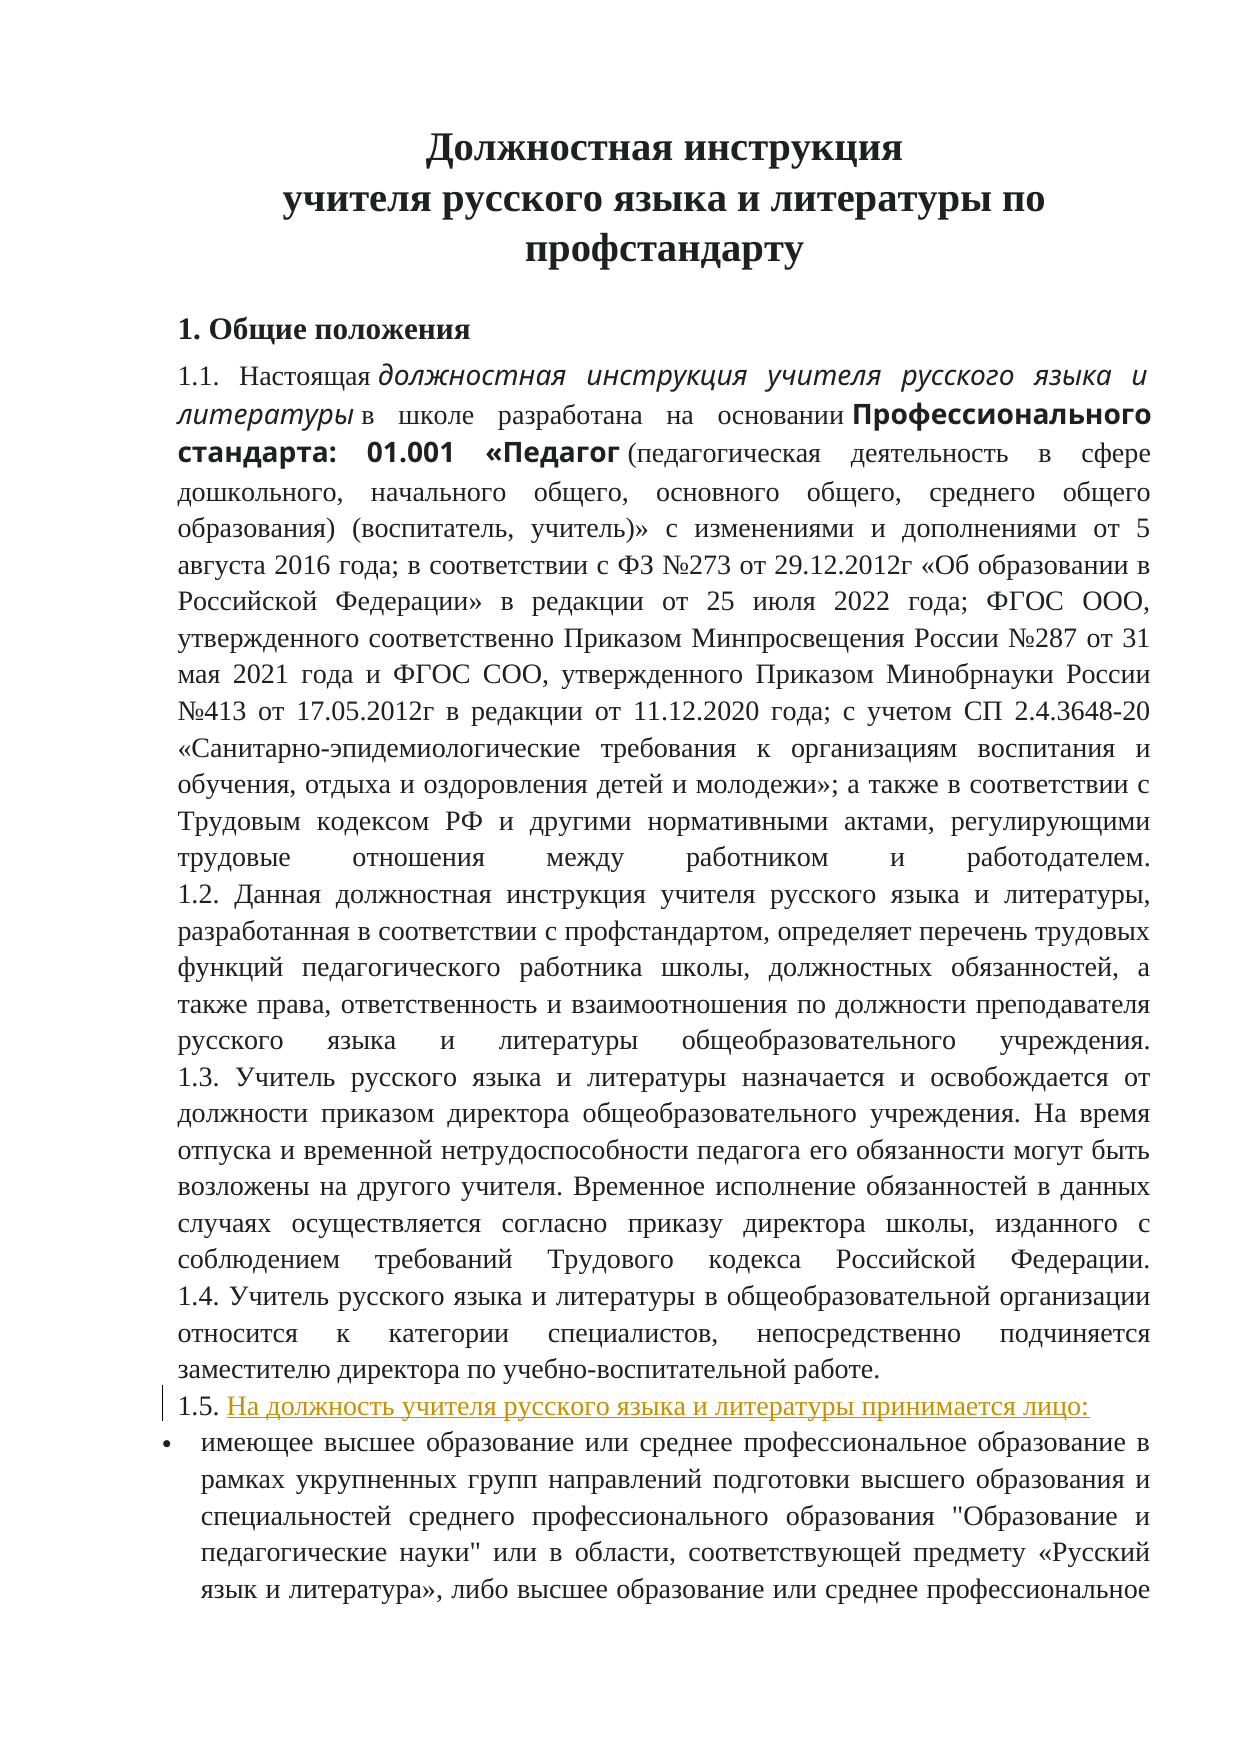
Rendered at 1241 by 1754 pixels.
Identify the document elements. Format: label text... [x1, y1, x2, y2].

text 1.1. Настоящая должностная инструкция учителя русского языка и литературы в школе разработана на основании Профессионального стандарта: 01.001 «Педагог (педагогическая деятельность в сфере дошкольного, начального общего, основного общего, среднего общего образования) (воспитатель, учитель)» с изменениями и дополнениями от 5 августа 2016 года; в соответствии с ФЗ №273 от 29.12.2012г «Об образовании в Российской Федерации» в редакции от 25 июля 2022 года; ФГОС ООО, утвержденного соответственно Приказом Минпросвещения России №287 от 31 мая 2021 года и ФГОС СОО, утвержденного Приказом Минобрнауки России №413 от 17.05.2012г в редакции от 11.12.2020 года; с учетом СП 2.4.3648-20 «Санитарно-эпидемиологические требования к организациям воспитания и обучения, отдыха и оздоровления детей и молодежи»; а также в соответствии с Трудовым кодексом РФ и другими нормативными актами, регулирующими трудовые отношения между работником и работодателем. 1.2. Данная должностная инструкция учителя русского языка и литературы, разработанная в соответствии с профстандартом, определяет перечень трудовых функций педагогического работника школы, должностных обязанностей, а также права, ответственность и взаимоотношения по должности преподавателя русского языка и литературы общеобразовательного учреждения. 1.3. Учитель русского языка и литературы назначается и освобождается от должности приказом директора общеобразовательного учреждения. На время отпуска и временной нетрудоспособности педагога его обязанности могут быть возложены на другого учителя. Временное исполнение обязанностей в данных случаях осуществляется согласно приказу директора школы, изданного с соблюдением требований Трудового кодекса Российской Федерации. 1.4. Учитель русского языка и литературы в общеобразовательной организации относится к категории специалистов, непосредственно подчиняется заместителю директора по учебно-воспитательной работе. [177, 356, 1152, 1385]
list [163, 1421, 1152, 1604]
text 1. Общие положения [177, 307, 1152, 346]
text 1.5. [177, 1385, 1152, 1421]
text Должностная инструкция учителя русского языка и литературы по профстандарту [177, 118, 1152, 271]
